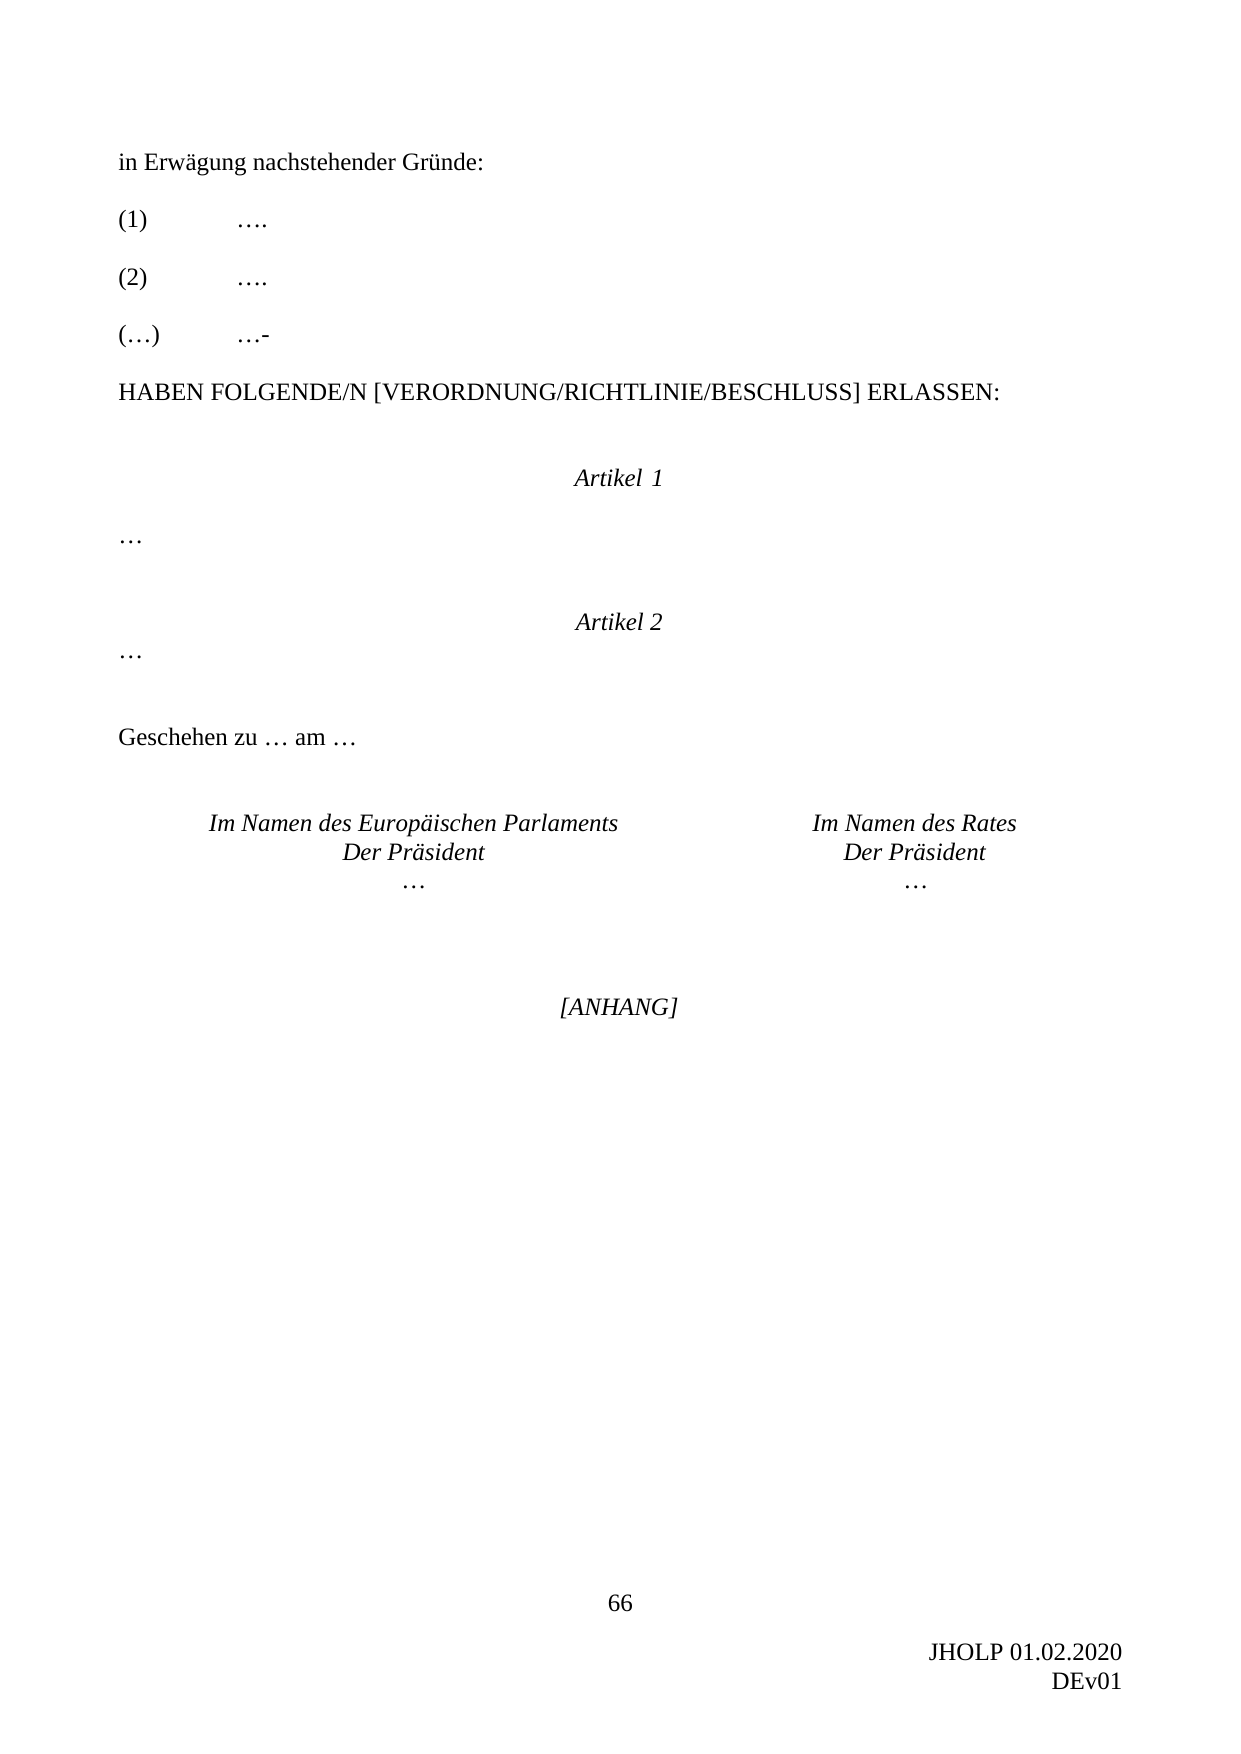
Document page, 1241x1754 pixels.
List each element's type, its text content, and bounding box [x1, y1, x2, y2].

text … [118, 521, 1122, 549]
text (2) …. [118, 262, 1122, 291]
text Im Namen des Europäischen Parlaments Im Namen des Rates [118, 808, 1122, 837]
text (…) …- [118, 319, 1122, 348]
text HABEN FOLGENDE/N [VERORDNUNG/RICHTLINIE/BESCHLUSS] ERLASSEN: [118, 377, 1122, 406]
text (1) …. [118, 204, 1122, 233]
text Geschehen zu … am … [118, 722, 1122, 751]
text Artikel 2 [118, 607, 1122, 636]
text … … [118, 866, 1122, 894]
text Artikel 1 [118, 463, 1122, 492]
text Der Präsident Der Präsident [118, 837, 1122, 866]
text in Erwägung nachstehender Gründe: [118, 147, 1122, 176]
text … [118, 636, 1122, 664]
text [ANHANG] [118, 992, 1122, 1020]
